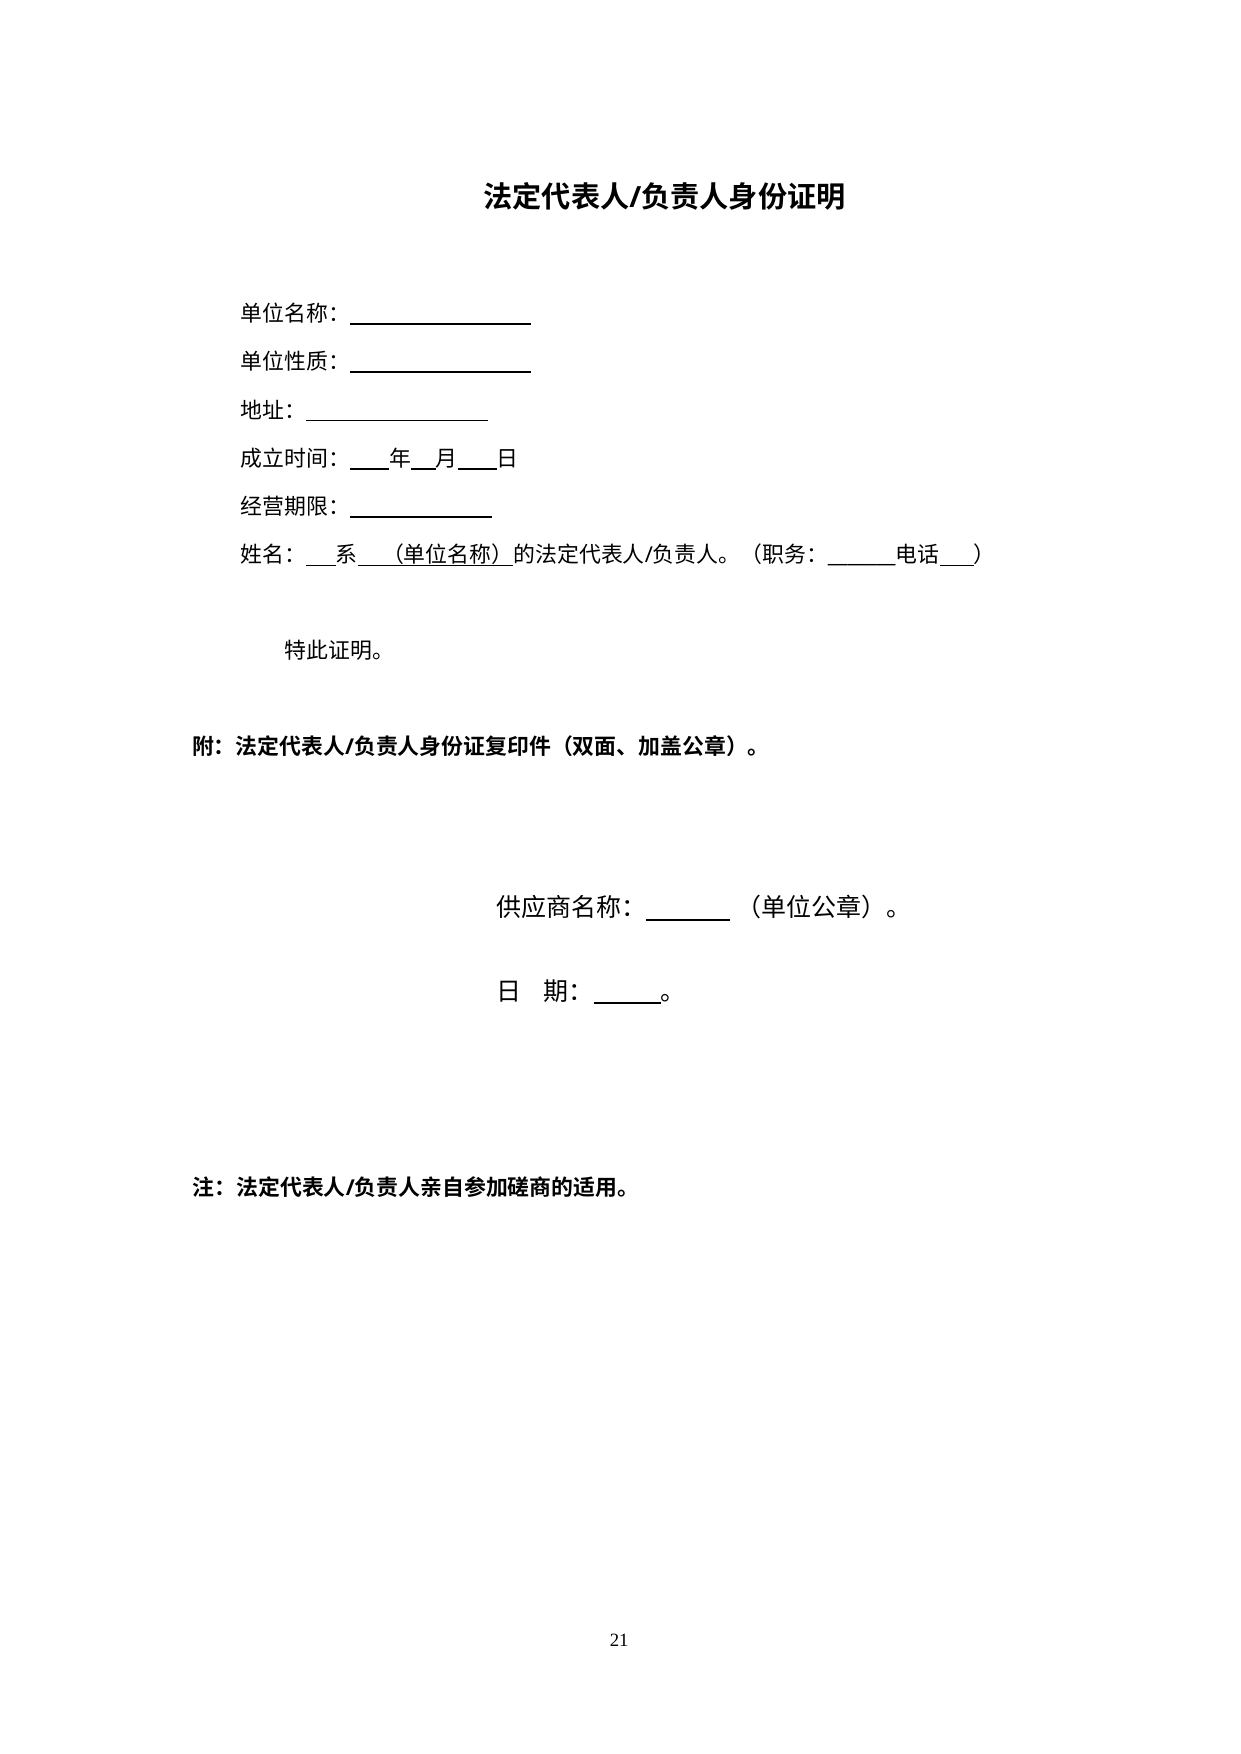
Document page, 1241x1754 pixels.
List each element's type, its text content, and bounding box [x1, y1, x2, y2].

text 成立时间： 年 月 日 [197, 441, 1078, 473]
text 经营期限： [197, 489, 1078, 521]
text 单位名称： [197, 296, 1078, 328]
subtitle 法定代表人/负责人身份证明 [234, 162, 1078, 227]
text 附：法定代表人/负责人身份证复印件（双面、加盖公章）。 [159, 729, 1078, 761]
text 姓名： 系 （单位名称）的法定代表人/负责人。（职务：_______电话 ） [197, 537, 1078, 570]
text 特此证明。 [197, 633, 1078, 665]
text 地址： [197, 392, 1078, 425]
text 供应商名称： （单位公章）。 [159, 873, 1078, 938]
text 注：法定代表人/负责人亲自参加磋商的适用。 [159, 1170, 1078, 1202]
text 单位性质： [197, 344, 1078, 376]
text 日 期： 。 [159, 957, 1078, 1022]
